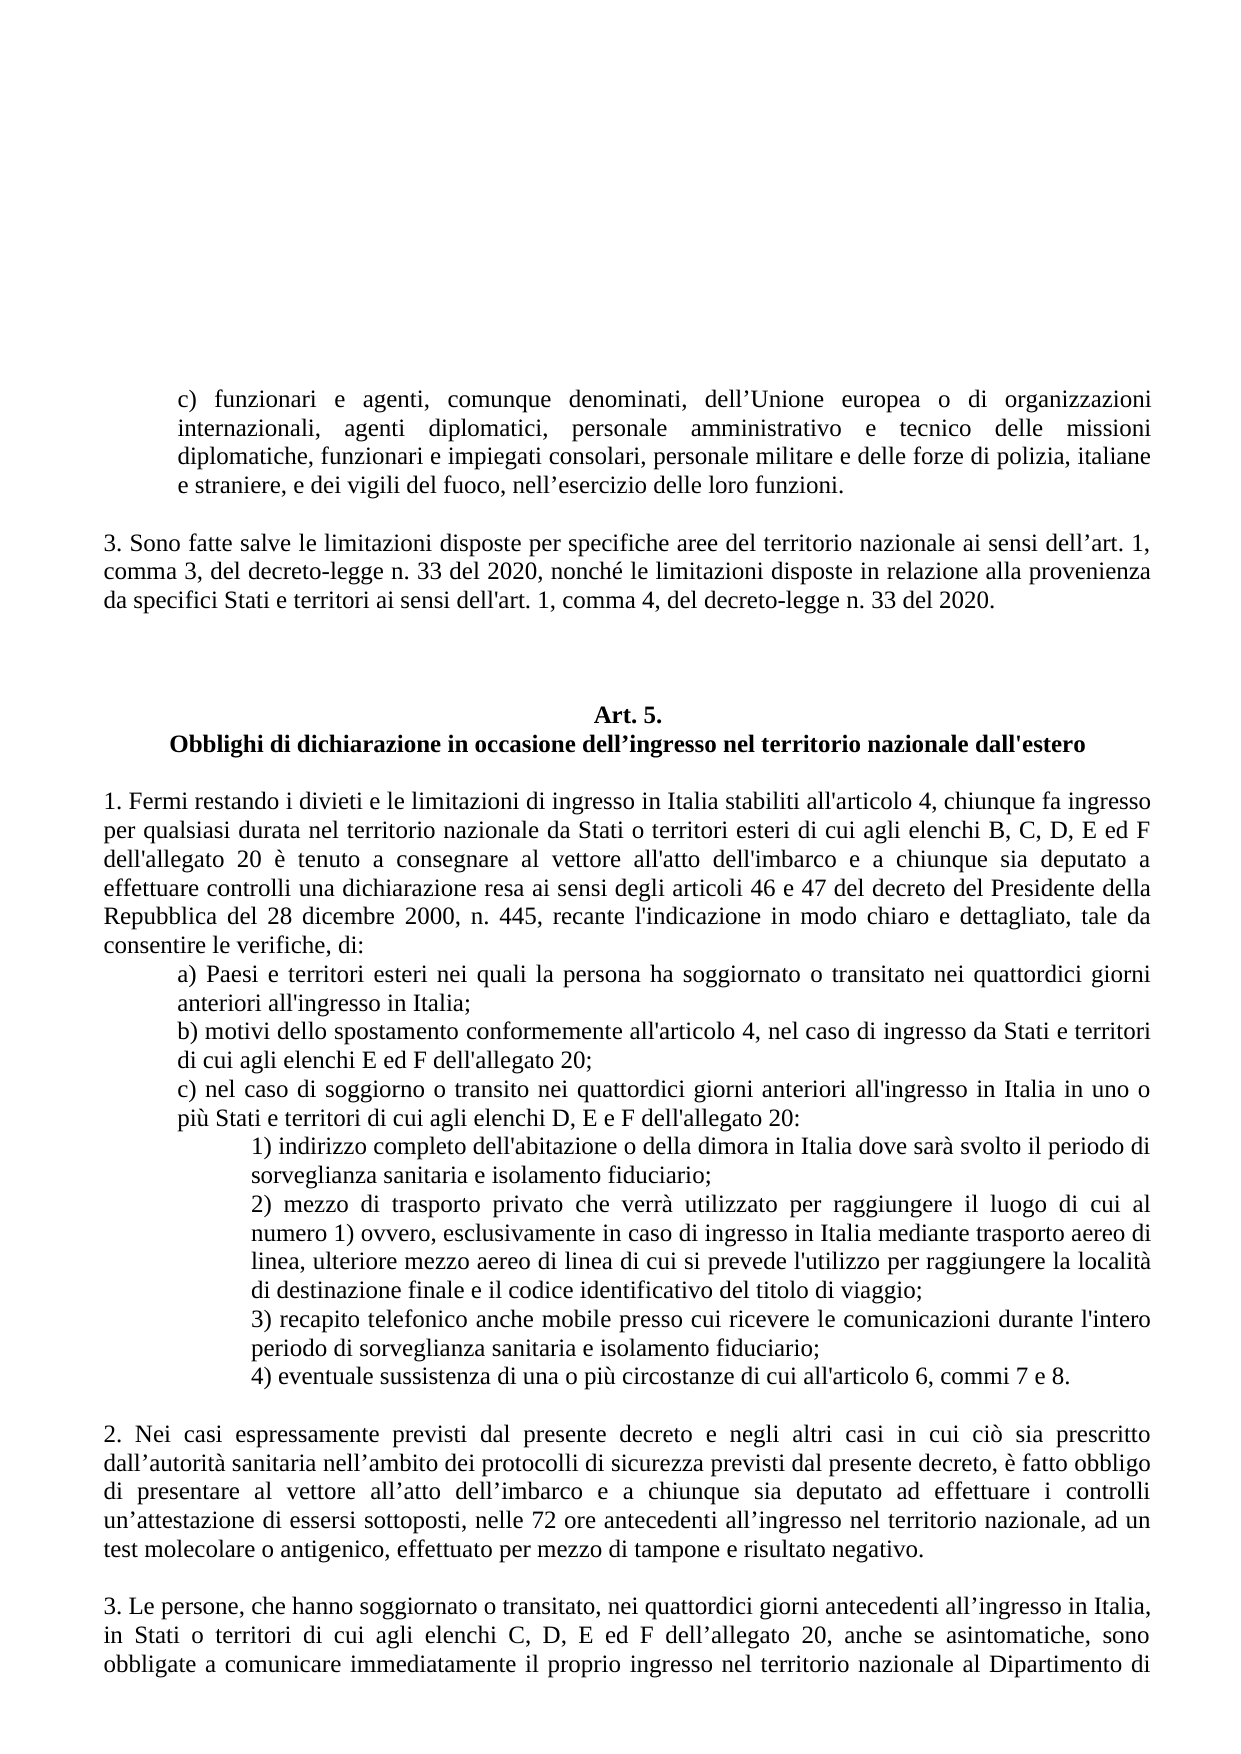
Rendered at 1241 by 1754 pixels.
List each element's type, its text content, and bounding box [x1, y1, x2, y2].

text 1) indirizzo completo dell'abitazione o della dimora in Italia dove sarà svolto il periodo di sorveglianza sanitaria e isolamento fiduciario; [251, 1131, 1152, 1189]
text 4) eventuale sussistenza di una o più circostanze di cui all'articolo 6, commi 7 e 8. [251, 1361, 1152, 1390]
text Art. 5. [103, 700, 1152, 729]
text c) funzionari e agenti, comunque denominati, dell’Unione europea o di organizzazioni internazionali, agenti diplomatici, personale amministrativo e tecnico delle missioni diplomatiche, funzionari e impiegati consolari, personale militare e delle forze di polizia, italiane e straniere, e dei vigili del fuoco, nell’esercizio delle loro funzioni. [177, 384, 1152, 499]
text 2. Nei casi espressamente previsti dal presente decreto e negli altri casi in cui ciò sia prescritto dall’autorità sanitaria nell’ambito dei protocolli di sicurezza previsti dal presente decreto, è fatto obbligo di presentare al vettore all’atto dell’imbarco e a chiunque sia deputato ad effettuare i controlli un’attestazione di essersi sottoposti, nelle 72 ore antecedenti all’ingresso nel territorio nazionale, ad un test molecolare o antigenico, effettuato per mezzo di tampone e risultato negativo. [103, 1419, 1152, 1563]
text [103, 1591, 1152, 1678]
text Obblighi di dichiarazione in occasione dell’ingresso nel territorio nazionale dall'estero [103, 729, 1152, 758]
text c) nel caso di soggiorno o transito nei quattordici giorni anteriori all'ingresso in Italia in uno o più Stati e territori di cui agli elenchi D, E e F dell'allegato 20: [177, 1074, 1152, 1131]
text b) motivi dello spostamento conformemente all'articolo 4, nel caso di ingresso da Stati e territori di cui agli elenchi E ed F dell'allegato 20; [177, 1016, 1152, 1074]
text 2) mezzo di trasporto privato che verrà utilizzato per raggiungere il luogo di cui al numero 1) ovvero, esclusivamente in caso di ingresso in Italia mediante trasporto aereo di linea, ulteriore mezzo aereo di linea di cui si prevede l'utilizzo per raggiungere la località di destinazione finale e il codice identificativo del titolo di viaggio; [251, 1189, 1152, 1304]
text a) Paesi e territori esteri nei quali la persona ha soggiornato o transitato nei quattordici giorni anteriori all'ingresso in Italia; [177, 959, 1152, 1016]
text 3. Sono fatte salve le limitazioni disposte per specifiche aree del territorio nazionale ai sensi dell’art. 1, comma 3, del decreto-legge n. 33 del 2020, nonché le limitazioni disposte in relazione alla provenienza da specifici Stati e territori ai sensi dell'art. 1, comma 4, del decreto-legge n. 33 del 2020. [103, 528, 1152, 614]
text 3) recapito telefonico anche mobile presso cui ricevere le comunicazioni durante l'intero periodo di sorveglianza sanitaria e isolamento fiduciario; [251, 1304, 1152, 1361]
text 1. Fermi restando i divieti e le limitazioni di ingresso in Italia stabiliti all'articolo 4, chiunque fa ingresso per qualsiasi durata nel territorio nazionale da Stati o territori esteri di cui agli elenchi B, C, D, E ed F dell'allegato 20 è tenuto a consegnare al vettore all'atto dell'imbarco e a chiunque sia deputato a effettuare controlli una dichiarazione resa ai sensi degli articoli 46 e 47 del decreto del Presidente della Repubblica del 28 dicembre 2000, n. 445, recante l'indicazione in modo chiaro e dettagliato, tale da consentire le verifiche, di: [103, 786, 1152, 959]
